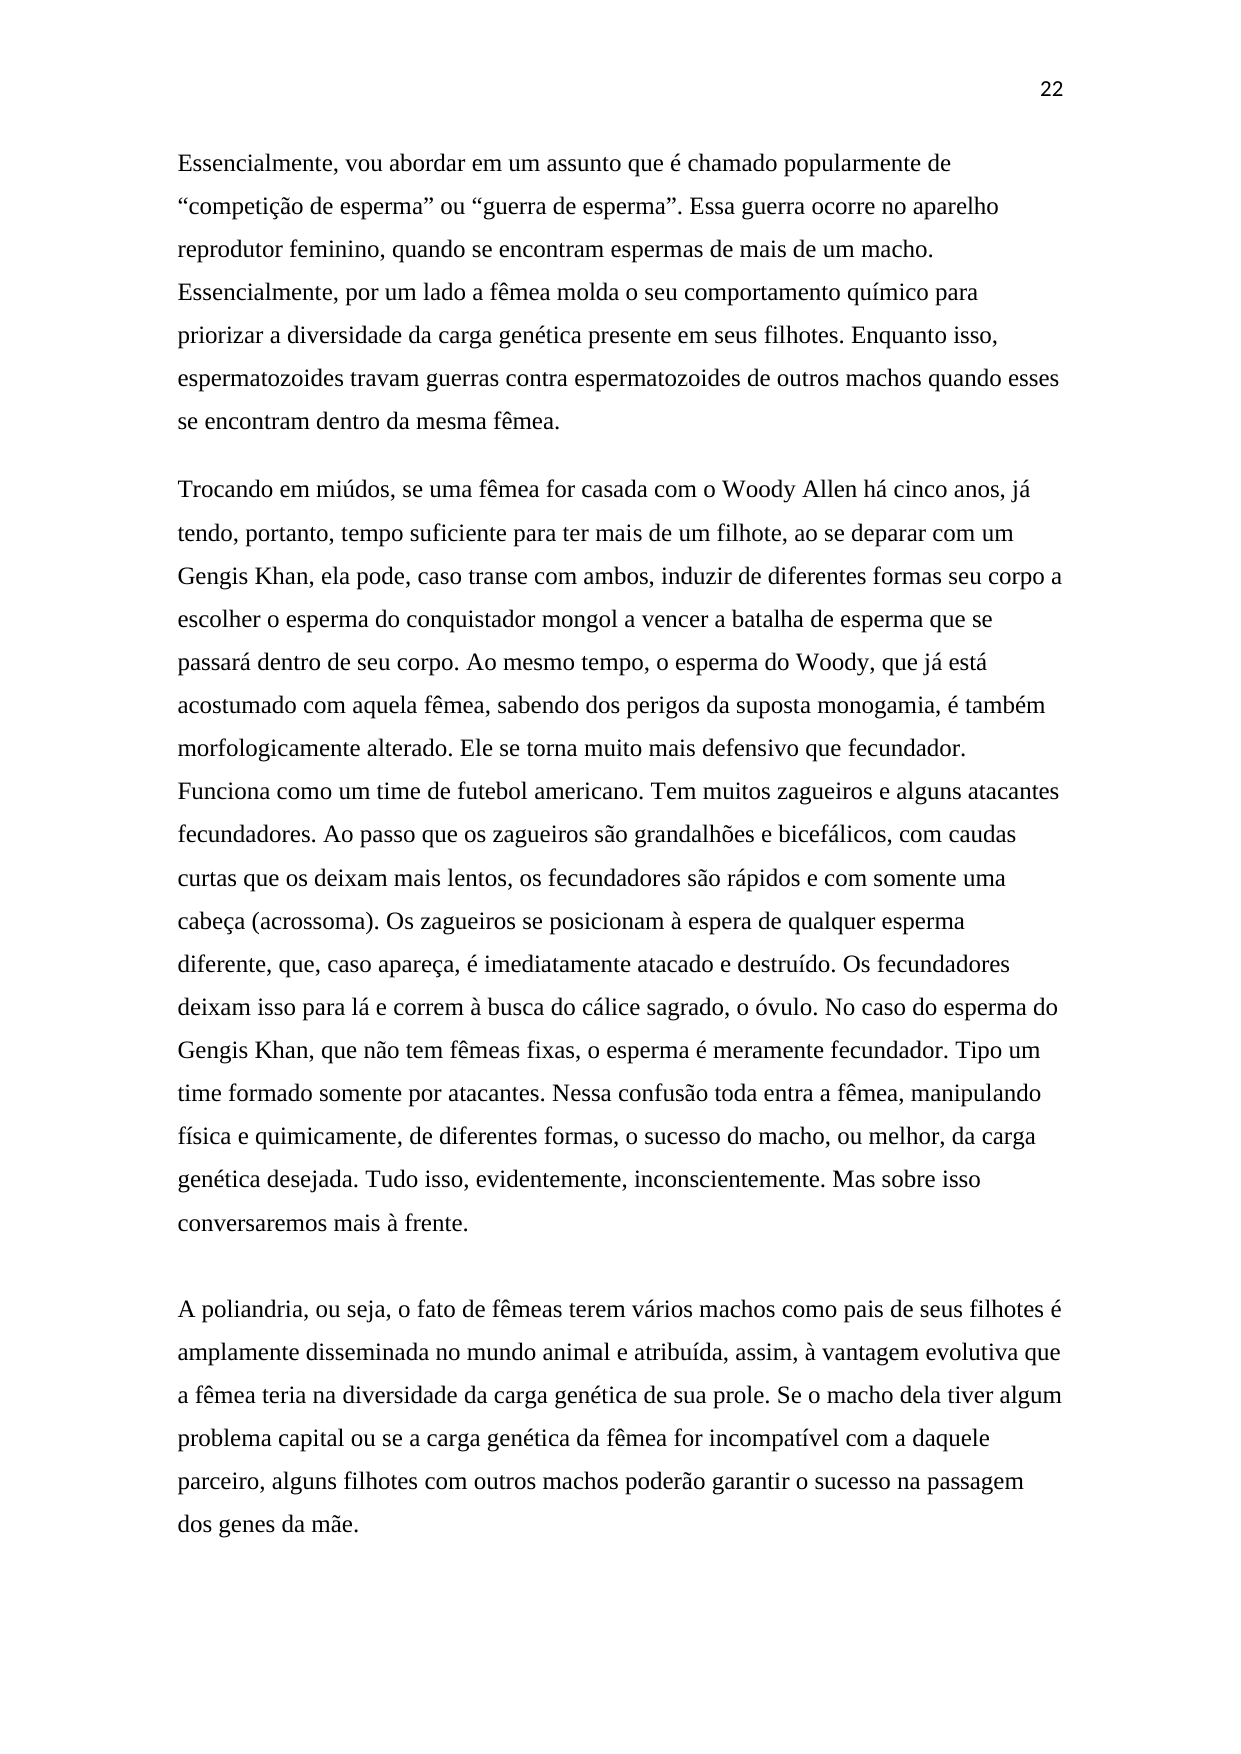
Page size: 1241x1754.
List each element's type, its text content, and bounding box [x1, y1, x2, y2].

text Essencialmente, vou abordar em um assunto que é chamado popularmente de “competição de esperma” ou “guerra de esperma”. Essa guerra ocorre no aparelho reprodutor feminino, quando se encontram espermas de mais de um macho. Essencialmente, por um lado a fêmea molda o seu comportamento químico para priorizar a diversidade da carga genética presente em seus filhotes. Enquanto isso, espermatozoides travam guerras contra espermatozoides de outros machos quando esses se encontram dentro da mesma fêmea. [177, 148, 1063, 435]
text Trocando em miúdos, se uma fêmea for casada com o Woody Allen há cinco anos, já tendo, portanto, tempo suficiente para ter mais de um filhote, ao se deparar com um Gengis Khan, ela pode, caso transe com ambos, induzir de diferentes formas seu corpo a escolher o esperma do conquistador mongol a vencer a batalha de esperma que se passará dentro de seu corpo. Ao mesmo tempo, o esperma do Woody, que já está acostumado com aquela fêmea, sabendo dos perigos da suposta monogamia, é também morfologicamente alterado. Ele se torna muito mais defensivo que fecundador. Funciona como um time de futebol americano. Tem muitos zagueiros e alguns atacantes fecundadores. Ao passo que os zagueiros são grandalhões e bicefálicos, com caudas curtas que os deixam mais lentos, os fecundadores são rápidos e com somente uma cabeça (acrossoma). Os zagueiros se posicionam à espera de qualquer esperma diferente, que, caso apareça, é imediatamente atacado e destruído. Os fecundadores deixam isso para lá e correm à busca do cálice sagrado, o óvulo. No caso do esperma do Gengis Khan, que não tem fêmeas fixas, o esperma é meramente fecundador. Tipo um time formado somente por atacantes. Nessa confusão toda entra a fêmea, manipulando física e quimicamente, de diferentes formas, o sucesso do macho, ou melhor, da carga genética desejada. Tudo isso, evidentemente, inconscientemente. Mas sobre isso conversaremos mais à frente. A poliandria, ou seja, o fato de fêmeas terem vários machos como pais de seus filhotes é amplamente disseminada no mundo animal e atribuída, assim, à vantagem evolutiva que a fêmea teria na diversidade da carga genética de sua prole. Se o macho dela tiver algum problema capital ou se a carga genética da fêmea for incompatível com a daquele parceiro, alguns filhotes com outros machos poderão garantir o sucesso na passagem dos genes da mãe. [177, 474, 1063, 1538]
